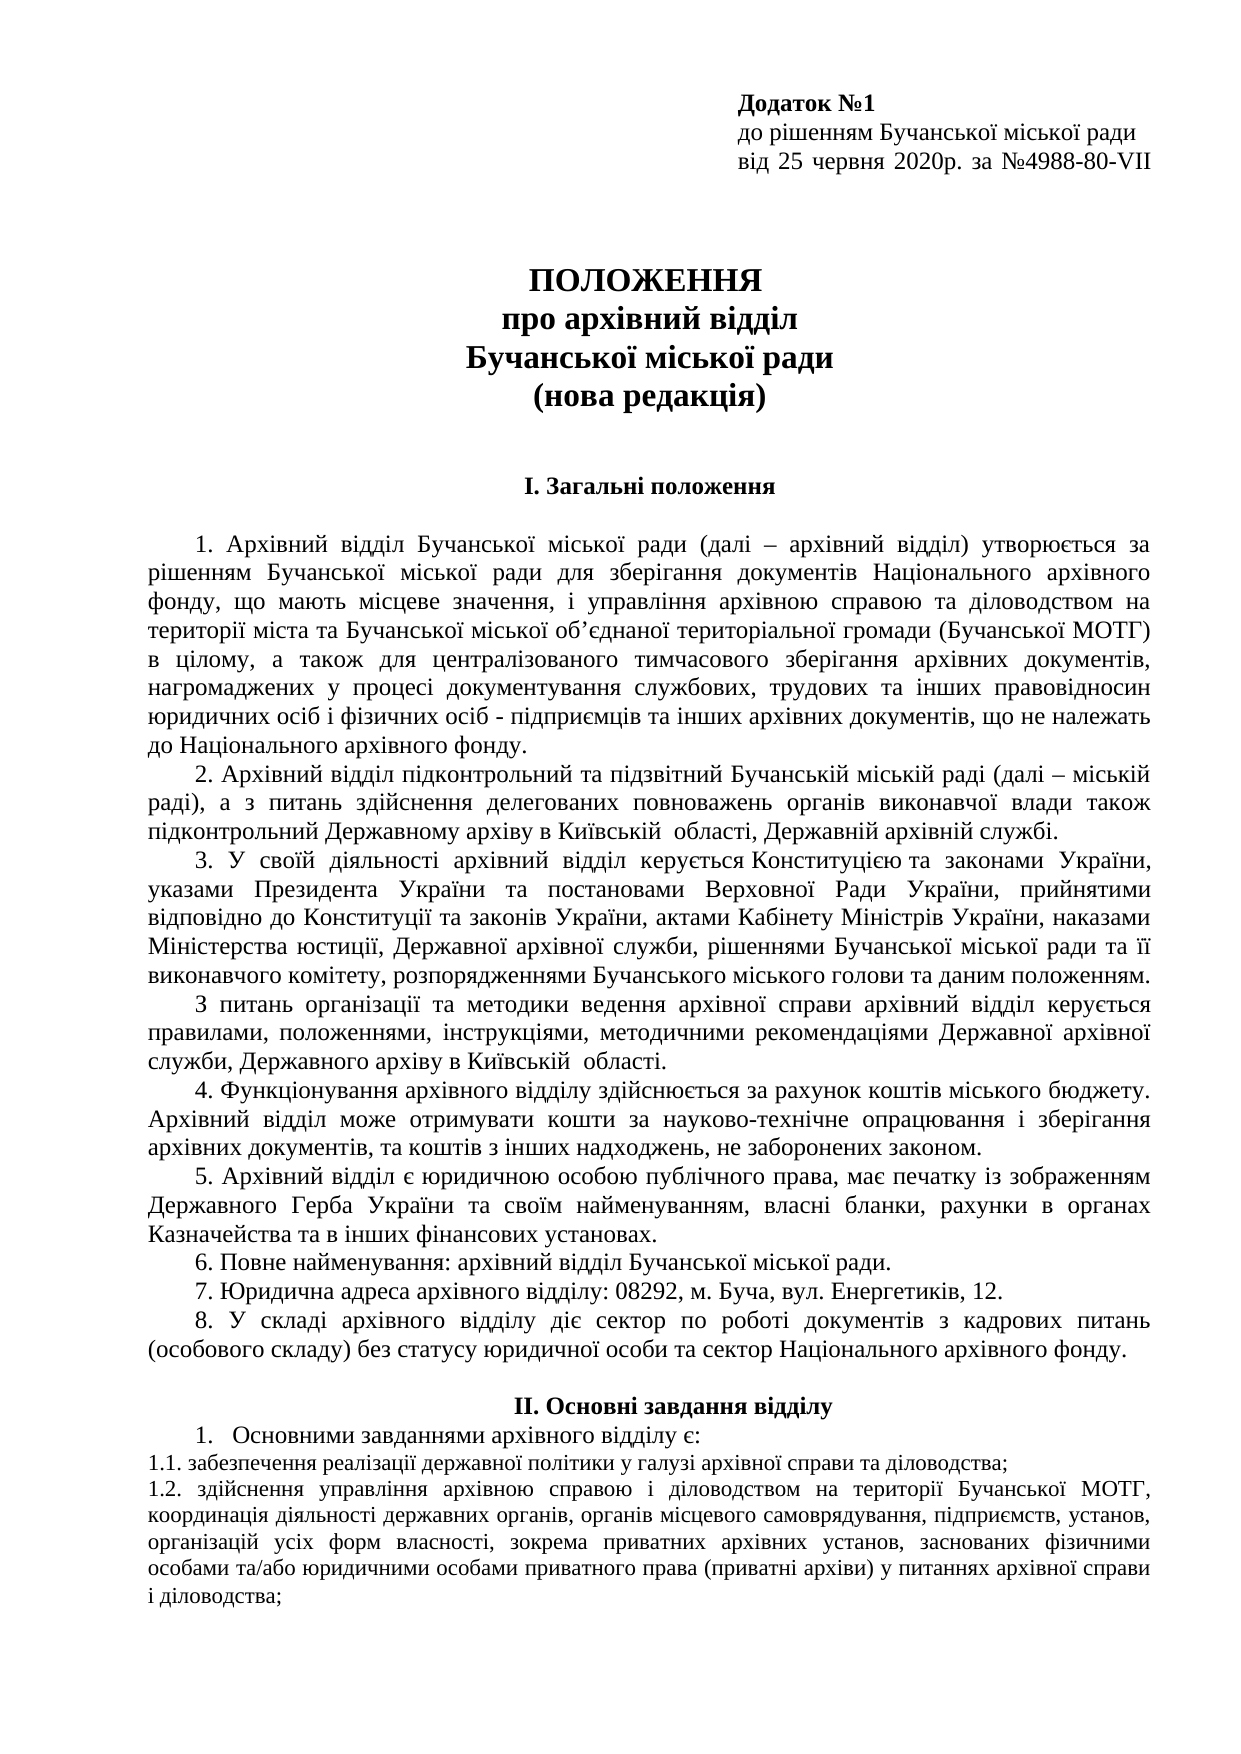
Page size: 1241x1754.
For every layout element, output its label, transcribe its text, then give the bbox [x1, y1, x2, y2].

text до рішенням Бучанської міської ради [738, 117, 1152, 146]
text ІІ. Основні завдання відділу [148, 1391, 1152, 1420]
text 8. У складі архівного відділу діє сектор по роботі документів з кадрових питань (особового складу) без статусу юридичної особи та сектор Національного архівного фонду. [148, 1305, 1152, 1362]
text Бучанської міської ради [194, 337, 1105, 375]
text 5. Архівний відділ є юридичною особою публічного права, має печатку із зображенням Державного Герба України та своїм найменуванням, власні бланки, рахунки в органах Казначейства та в інших фінансових установах. [148, 1161, 1152, 1247]
text 4. Функціонування архівного відділу здійснюється за рахунок коштів міського бюджету. Архівний відділ може отримувати кошти за науково-технічне опрацювання і зберігання архівних документів, та коштів з інших надходжень, не заборонених законом. [148, 1075, 1152, 1161]
text 6. Повне найменування: архівний відділ Бучанської міської ради. [148, 1247, 1152, 1276]
text від 25 червня 2020р. за №4988-80-VII [738, 146, 1152, 203]
text 3. У своїй діяльності архівний відділ керується Конституцією та законами України, указами Президента України та постановами Верховної Ради України, прийнятими відповідно до Конституції та законів України, актами Кабінету Міністрів України, наказами Міністерства юстиції, Державної архівної служби, рішеннями Бучанської міської ради та її виконавчого комітету, розпорядженнями Бучанського міського голови та даним положенням. [148, 845, 1152, 989]
text Додаток №1 [738, 88, 1152, 117]
text 7. Юридична адреса архівного відділу: 08292, м. Буча, вул. Енергетиків, 12. [148, 1276, 1152, 1305]
text З питань організації та методики ведення архівної справи архівний відділ керується правилами, положеннями, інструкціями, методичними рекомендаціями Державної архівної служби, Державного архіву в Київській області. [148, 989, 1152, 1075]
list Основними завданнями архівного відділу є: [194, 1420, 1152, 1449]
text 2. Архівний відділ підконтрольний та підзвітний Бучанській міській раді (далі – міській раді), а з питань здійснення делегованих повноважень органів виконавчої влади також підконтрольний Державному архіву в Київській області, Державній архівній службі. [148, 759, 1152, 845]
text ПОЛОЖЕННЯ про архівний відділ [194, 260, 1105, 337]
text (нова редакція) [194, 375, 1105, 414]
text 1. Архівний відділ Бучанської міської ради (далі – архівний відділ) утворюється за рішенням Бучанської міської ради для зберігання документів Національного архівного фонду, що мають місцеве значення, і управління архівною справою та діловодством на території міста та Бучанської міської об’єднаної територіальної громади (Бучанської МОТГ) в цілому, а також для централізованого тимчасового зберігання архівних документів, нагромаджених у процесі документування службових, трудових та інших правовідносин юридичних осіб і фізичних осіб - підприємців та інших архівних документів, що не належать до Національного архівного фонду. [148, 529, 1152, 759]
text І. Загальні положення [194, 471, 1105, 500]
text 1.1. забезпечення реалізації державної політики у галузі архівної справи та діловодства; [148, 1449, 1152, 1475]
text 1.2. здійснення управління архівною справою і діловодством на території Бучанської МОТГ, координація діяльності державних органів, органів місцевого самоврядування, підприємств, установ, організацій усіх форм власності, зокрема приватних архівних установ, заснованих фізичними особами та/або юридичними особами приватного права (приватні архіви) у питаннях архівної справи і діловодства; [148, 1475, 1152, 1609]
